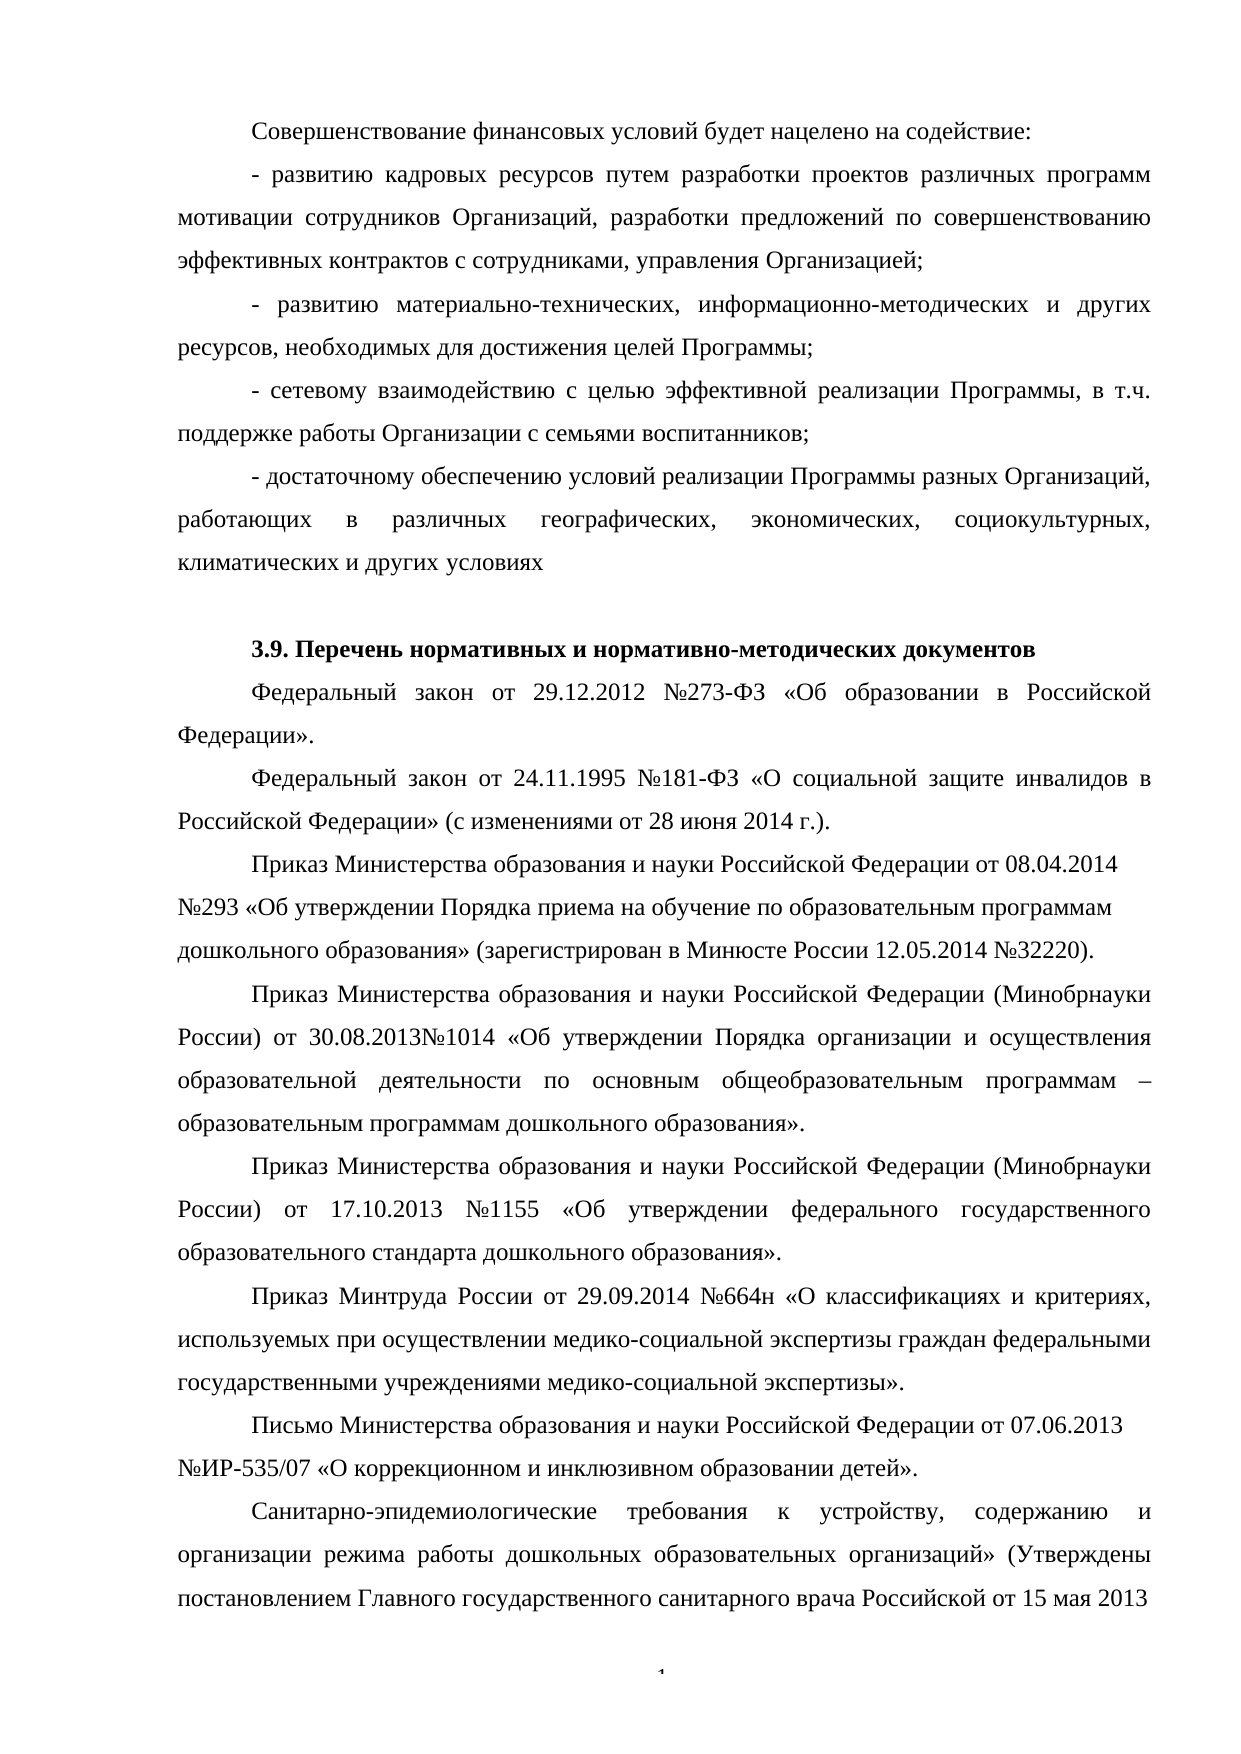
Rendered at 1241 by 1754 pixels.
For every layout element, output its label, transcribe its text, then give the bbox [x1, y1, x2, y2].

subtitle Перечень нормативных и нормативно-методических документов [177, 634, 1176, 662]
list достаточному обеспечению условий реализации Программы разных Организаций, работающих в различных географических, экономических, социокультурных, климатических и других условиях [177, 461, 1151, 576]
text Приказ Министерства образования и науки Российской Федерации (Минобрнауки России) от 30.08.2013№1014 «Об утверждении Порядка организации и осуществления образовательной деятельности по основным общеобразовательным программам – образовательным программам дошкольного образования». [177, 979, 1152, 1137]
list развитию материально-технических, информационно-методических и других ресурсов, необходимых для достижения целей Программы; [177, 289, 1152, 361]
text №293 «Об утверждении Порядка приема на обучение по образовательным программам дошкольного образования» (зарегистрирован в Минюсте России 12.05.2014 №32220). [177, 892, 1176, 964]
list развитию кадровых ресурсов путем разработки проектов различных программ мотивации сотрудников Организаций, разработки предложений по совершенствованию эффективных контрактов с сотрудниками, управления Организацией; [177, 159, 1152, 274]
text Федеральный закон от 29.12.2012 №273-ФЗ «Об образовании в Российской Федерации». [177, 677, 1152, 749]
text Совершенствование финансовых условий будет нацелено на содействие: [251, 116, 1176, 145]
list сетевому взаимодействию с целью эффективной реализации Программы, в т.ч. поддержке работы Организации с семьями воспитанников; [177, 375, 1151, 447]
text Приказ Министерства образования и науки Российской Федерации от 08.04.2014 [251, 849, 1176, 878]
text №ИР-535/07 «О коррекционном и инклюзивном образовании детей». [177, 1453, 1176, 1482]
text Санитарно-эпидемиологические требования к устройству, содержанию и организации режима работы дошкольных образовательных организаций» (Утверждены постановлением Главного государственного санитарного врача Российской от 15 мая 2013 [177, 1496, 1152, 1611]
text Федеральный закон от 24.11.1995 №181-ФЗ «О социальной защите инвалидов в Российской Федерации» (с изменениями от 28 июня 2014 г.). [177, 763, 1152, 835]
text Приказ Министерства образования и науки Российской Федерации (Минобрнауки России) от 17.10.2013 №1155 «Об утверждении федерального государственного образовательного стандарта дошкольного образования». [177, 1151, 1152, 1266]
text Письмо Министерства образования и науки Российской Федерации от 07.06.2013 [251, 1410, 1176, 1439]
text Приказ Минтруда России от 29.09.2014 №664н «О классификациях и критериях, используемых при осуществлении медико-социальной экспертизы граждан федеральными государственными учреждениями медико-социальной экспертизы». [177, 1281, 1152, 1396]
